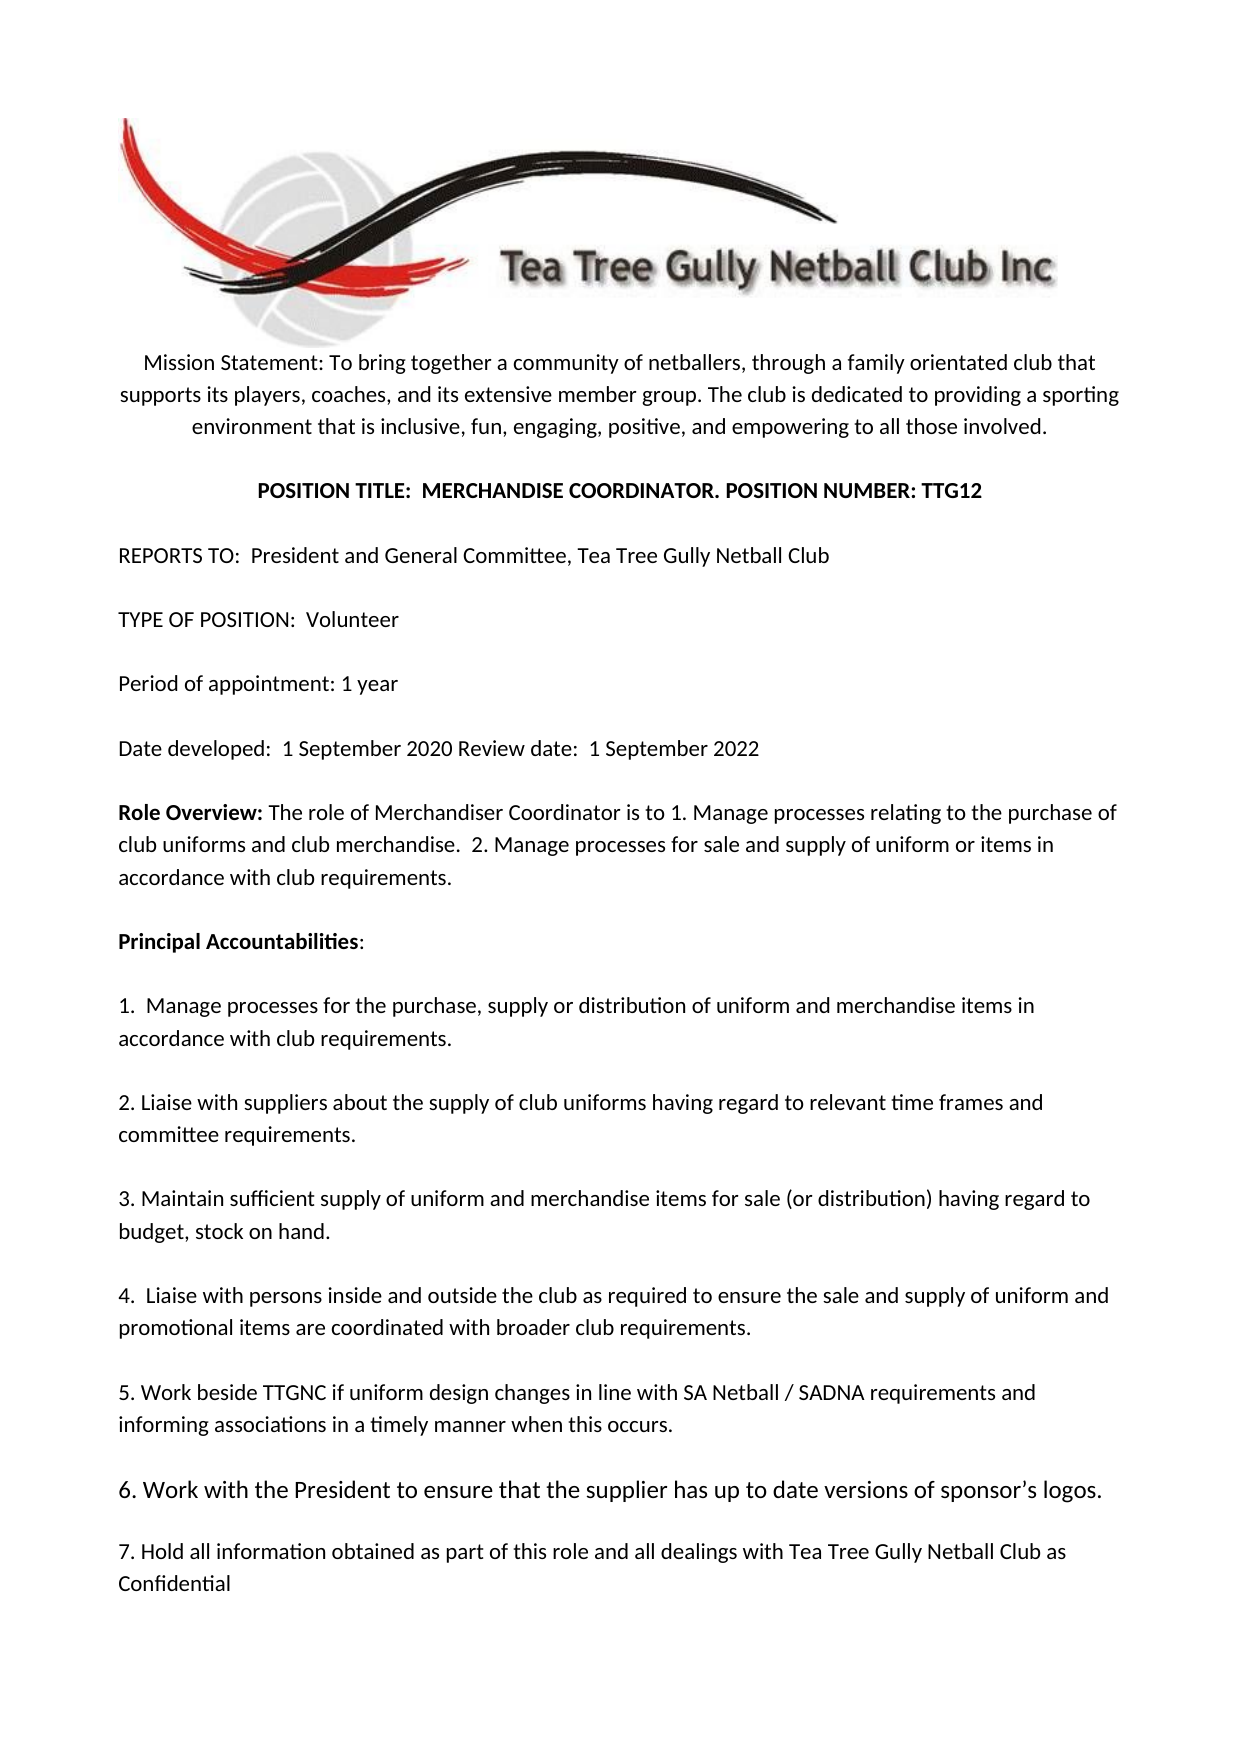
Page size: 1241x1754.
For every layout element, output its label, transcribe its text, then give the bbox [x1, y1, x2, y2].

text Mission Statement: To bring together a community of netballers, through a family orientated club that supports its players, coaches, and its extensive member group. The club is dedicated to providing a sporting environment that is inclusive, fun, engaging, positive, and empowering to all those involved. [118, 348, 1122, 440]
text TYPE OF POSITION: Volunteer [118, 605, 1122, 633]
text 6. Work with the President to ensure that the supplier has up to date versions of sponsor’s logos. [118, 1474, 1122, 1505]
text REPORTS TO: President and General Committee, Tea Tree Gully Netball Club [118, 541, 1122, 569]
text 5. Work beside TTGNC if uniform design changes in line with SA Netball / SADNA requirements and informing associations in a timely manner when this occurs. [118, 1378, 1122, 1438]
text 3. Maintain sufficient supply of uniform and merchandise items for sale (or distribution) having regard to budget, stock on hand. [118, 1184, 1122, 1245]
text Period of appointment: 1 year [118, 669, 1122, 698]
text 1. Manage processes for the purchase, supply or distribution of uniform and merchandise items in accordance with club requirements. [118, 991, 1122, 1052]
text 7. Hold all information obtained as part of this role and all dealings with Tea Tree Gully Netball Club as Confidential [118, 1537, 1122, 1597]
text 4. Liaise with persons inside and outside the club as required to ensure the sale and supply of uniform and promotional items are coordinated with broader club requirements. [118, 1281, 1122, 1341]
text POSITION TITLE: MERCHANDISE COORDINATOR. POSITION NUMBER: TTG12 [118, 476, 1122, 504]
text Principal Accountabilities: [118, 927, 1122, 955]
text Date developed: 1 September 2020 Review date: 1 September 2022 [118, 734, 1122, 762]
picture [118, 118, 1058, 348]
text 2. Liaise with suppliers about the supply of club uniforms having regard to relevant time frames and committee requirements. [118, 1088, 1122, 1148]
text Role Overview: The role of Merchandiser Coordinator is to 1. Manage processes relating to the purchase of club uniforms and club merchandise. 2. Manage processes for sale and supply of uniform or items in accordance with club requirements. [118, 798, 1122, 891]
